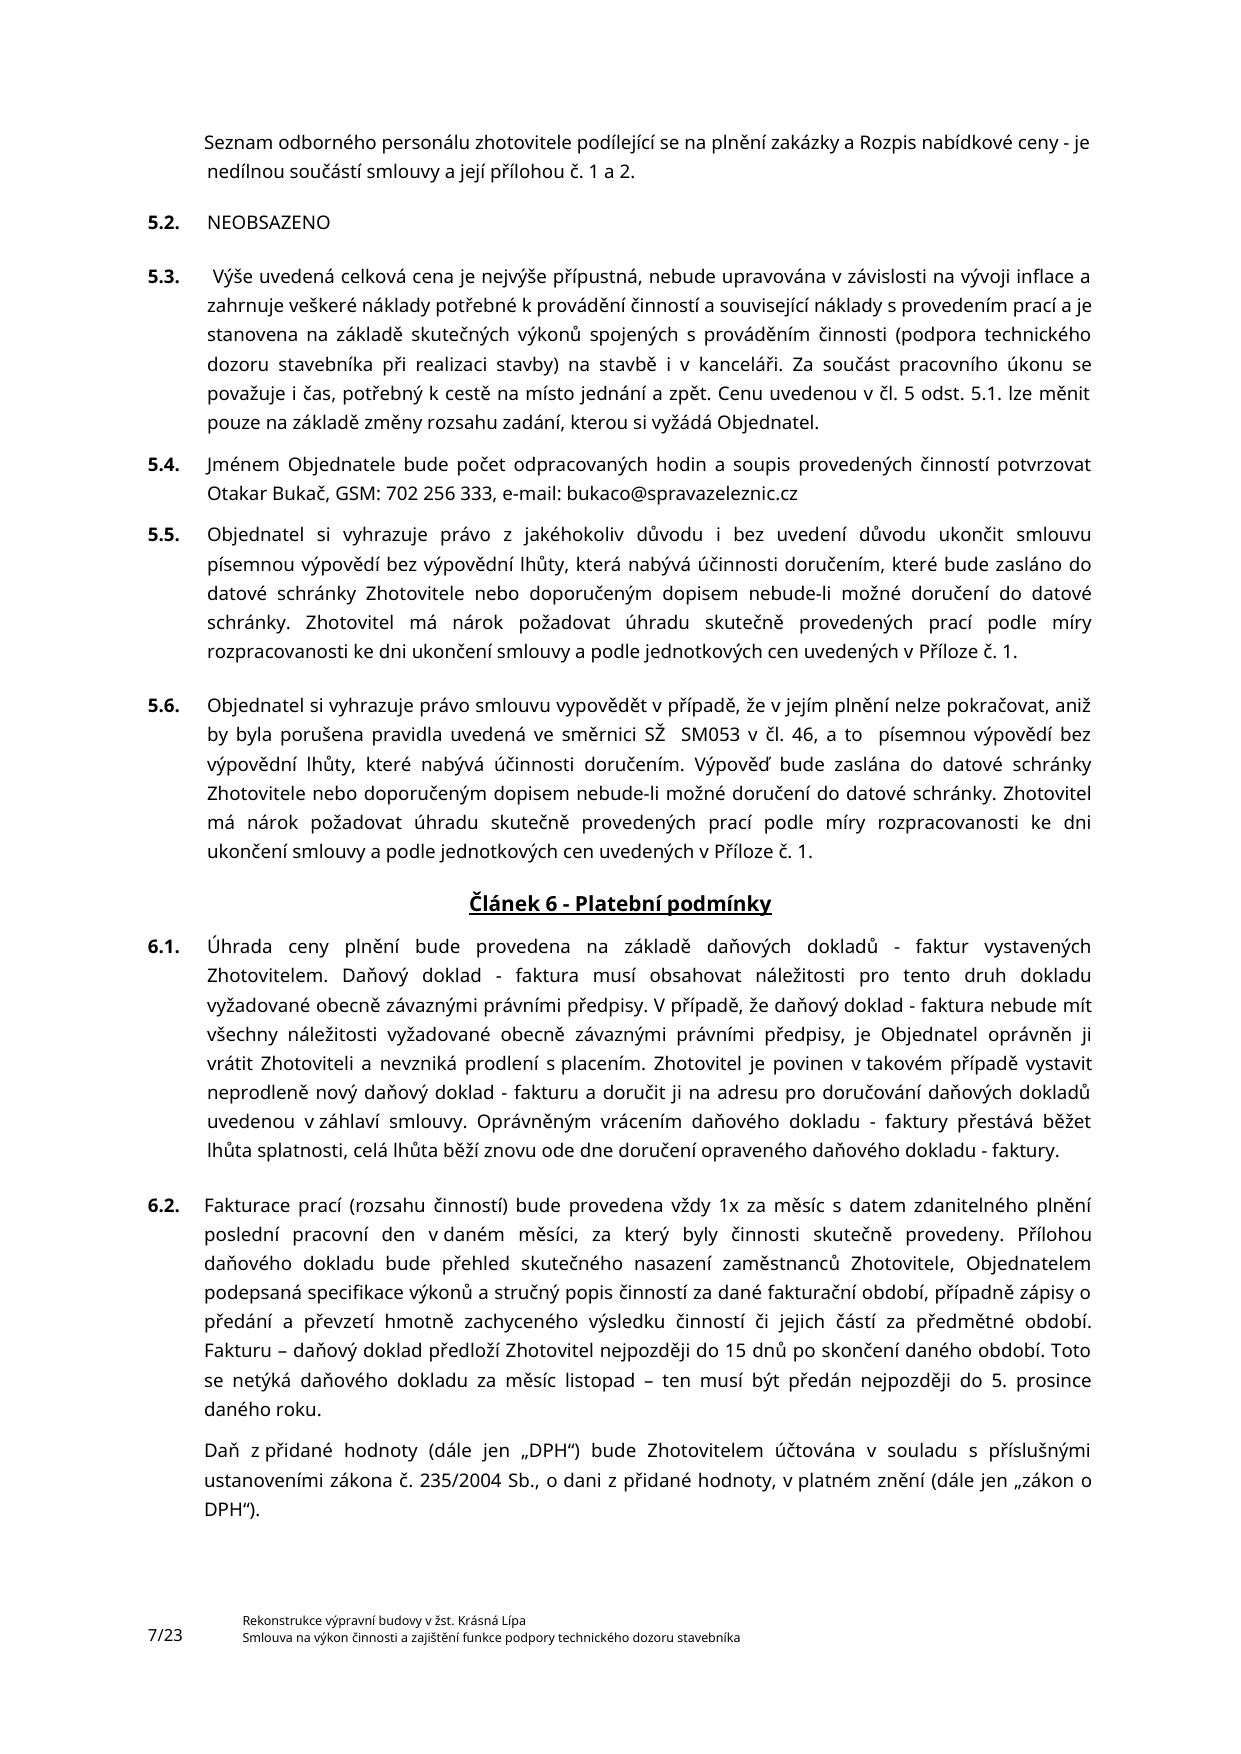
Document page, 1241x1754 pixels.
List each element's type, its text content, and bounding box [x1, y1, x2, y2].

text Seznam odborného personálu zhotovitele podílející se na plnění zakázky a Rozpis nabídkové ceny - je nedílnou součástí smlouvy a její přílohou č. 1 a 2. [148, 126, 1092, 185]
text Daň z přidané hodnoty (dále jen „DPH“) bude Zhotovitelem účtována v souladu s příslušnými ustanoveními zákona č. 235/2004 Sb., o dani z přidané hodnoty, v platném znění (dále jen „zákon o DPH“). [148, 1434, 1092, 1522]
text 5.4. Jménem Objednatele bude počet odpracovaných hodin a soupis provedených činností potvrzovat Otakar Bukač, GSM: 702 256 333, e-mail: bukaco@spravazeleznic.cz [148, 448, 1092, 506]
text 6.1. Úhrada ceny plnění bude provedena na základě daňových dokladů - faktur vystavených Zhotovitelem. Daňový doklad - faktura musí obsahovat náležitosti pro tento druh dokladu vyžadované obecně závaznými právními předpisy. V případě, že daňový doklad - faktura nebude mít všechny náležitosti vyžadované obecně závaznými právními předpisy, je Objednatel oprávněn ji vrátit Zhotoviteli a nevzniká prodlení s placením. Zhotovitel je povinen v takovém případě vystavit neprodleně nový daňový doklad - fakturu a doručit ji na adresu pro doručování daňových dokladů uvedenou v záhlaví smlouvy. Oprávněným vrácením daňového dokladu - faktury přestává běžet lhůta splatnosti, celá lhůta běží znovu ode dne doručení opraveného daňového dokladu - faktury. [148, 930, 1092, 1164]
text 5.2. NEOBSAZENO [148, 210, 1092, 235]
text 6.2. Fakturace prací (rozsahu činností) bude provedena vždy 1x za měsíc s datem zdanitelného plnění poslední pracovní den v daném měsíci, za který byly činnosti skutečně provedeny. Přílohou daňového dokladu bude přehled skutečného nasazení zaměstnanců Zhotovitele, Objednatelem podepsaná specifikace výkonů a stručný popis činností za dané fakturační období, případně zápisy o předání a převzetí hmotně zachyceného výsledku činností či jejich částí za předmětné období. Fakturu – daňový doklad předloží Zhotovitel nejpozději do 15 dnů po skončení daného období. Toto se netýká daňového dokladu za měsíc listopad – ten musí být předán nejpozději do 5. prosince daného roku. [148, 1189, 1092, 1422]
text 5.6. Objednatel si vyhrazuje právo smlouvu vypovědět v případě, že v jejím plnění nelze pokračovat, aniž by byla porušena pravidla uvedená ve směrnici SŽ SM053 v čl. 46, a to písemnou výpovědí bez výpovědní lhůty, které nabývá účinnosti doručením. Výpověď bude zaslána do datové schránky Zhotovitele nebo doporučeným dopisem nebude-li možné doručení do datové schránky. Zhotovitel má nárok požadovat úhradu skutečně provedených prací podle míry rozpracovanosti ke dni ukončení smlouvy a podle jednotkových cen uvedených v Příloze č. 1. [148, 689, 1092, 864]
text 5.5. Objednatel si vyhrazuje právo z jakéhokoliv důvodu i bez uvedení důvodu ukončit smlouvu písemnou výpovědí bez výpovědní lhůty, která nabývá účinnosti doručením, které bude zasláno do datové schránky Zhotovitele nebo doporučeným dopisem nebude-li možné doručení do datové schránky. Zhotovitel má nárok požadovat úhradu skutečně provedených prací podle míry rozpracovanosti ke dni ukončení smlouvy a podle jednotkových cen uvedených v Příloze č. 1. [148, 518, 1092, 664]
subtitle Článek 6 - Platební podmínky [148, 889, 1092, 918]
text 5.3. Výše uvedená celková cena je nejvýše přípustná, nebude upravována v závislosti na vývoji inflace a zahrnuje veškeré náklady potřebné k provádění činností a související náklady s provedením prací a je stanovena na základě skutečných výkonů spojených s prováděním činnosti (podpora technického dozoru stavebníka při realizaci stavby) na stavbě i v kanceláři. Za součást pracovního úkonu se považuje i čas, potřebný k cestě na místo jednání a zpět. Cenu uvedenou v čl. 5 odst. 5.1. lze měnit pouze na základě změny rozsahu zadání, kterou si vyžádá Objednatel. [148, 260, 1092, 435]
